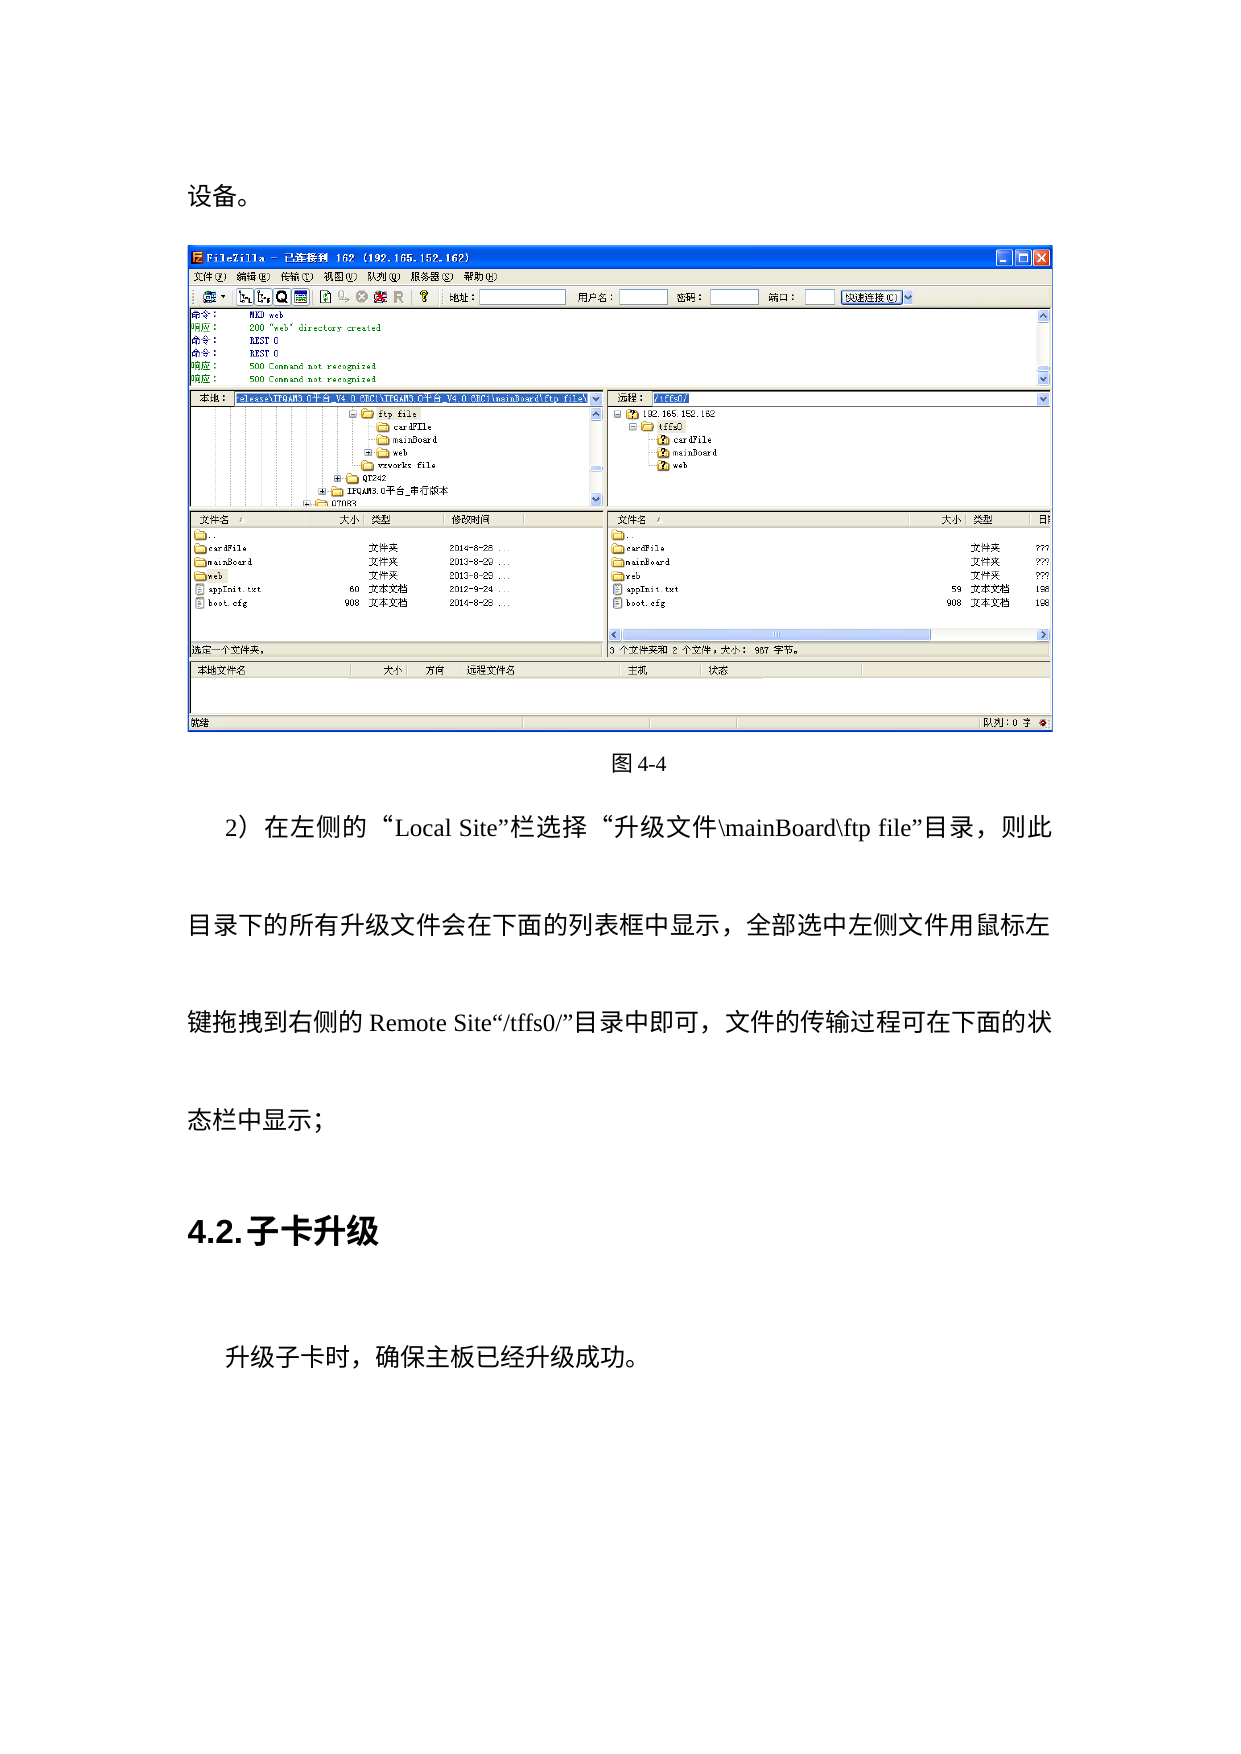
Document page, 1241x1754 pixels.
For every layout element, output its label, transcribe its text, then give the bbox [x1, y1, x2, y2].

text 图4-4 [187, 745, 1053, 778]
subtitle 子卡升级 [187, 1196, 1053, 1261]
text 2）在左侧的“Local Site”栏选择“升级文件\mainBoard\ftp file”目录，则此目录下的所有升级文件会在下面的列表框中显示，全部选中左侧文件用鼠标左键拖拽到右侧的Remote Site“/tffs0/”目录中即可，文件的传输过程可在下面的状态栏中显示； [187, 793, 1053, 1151]
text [187, 162, 1053, 227]
picture [187, 245, 1053, 732]
text 升级子卡时，确保主板已经升级成功。 [187, 1323, 1053, 1388]
